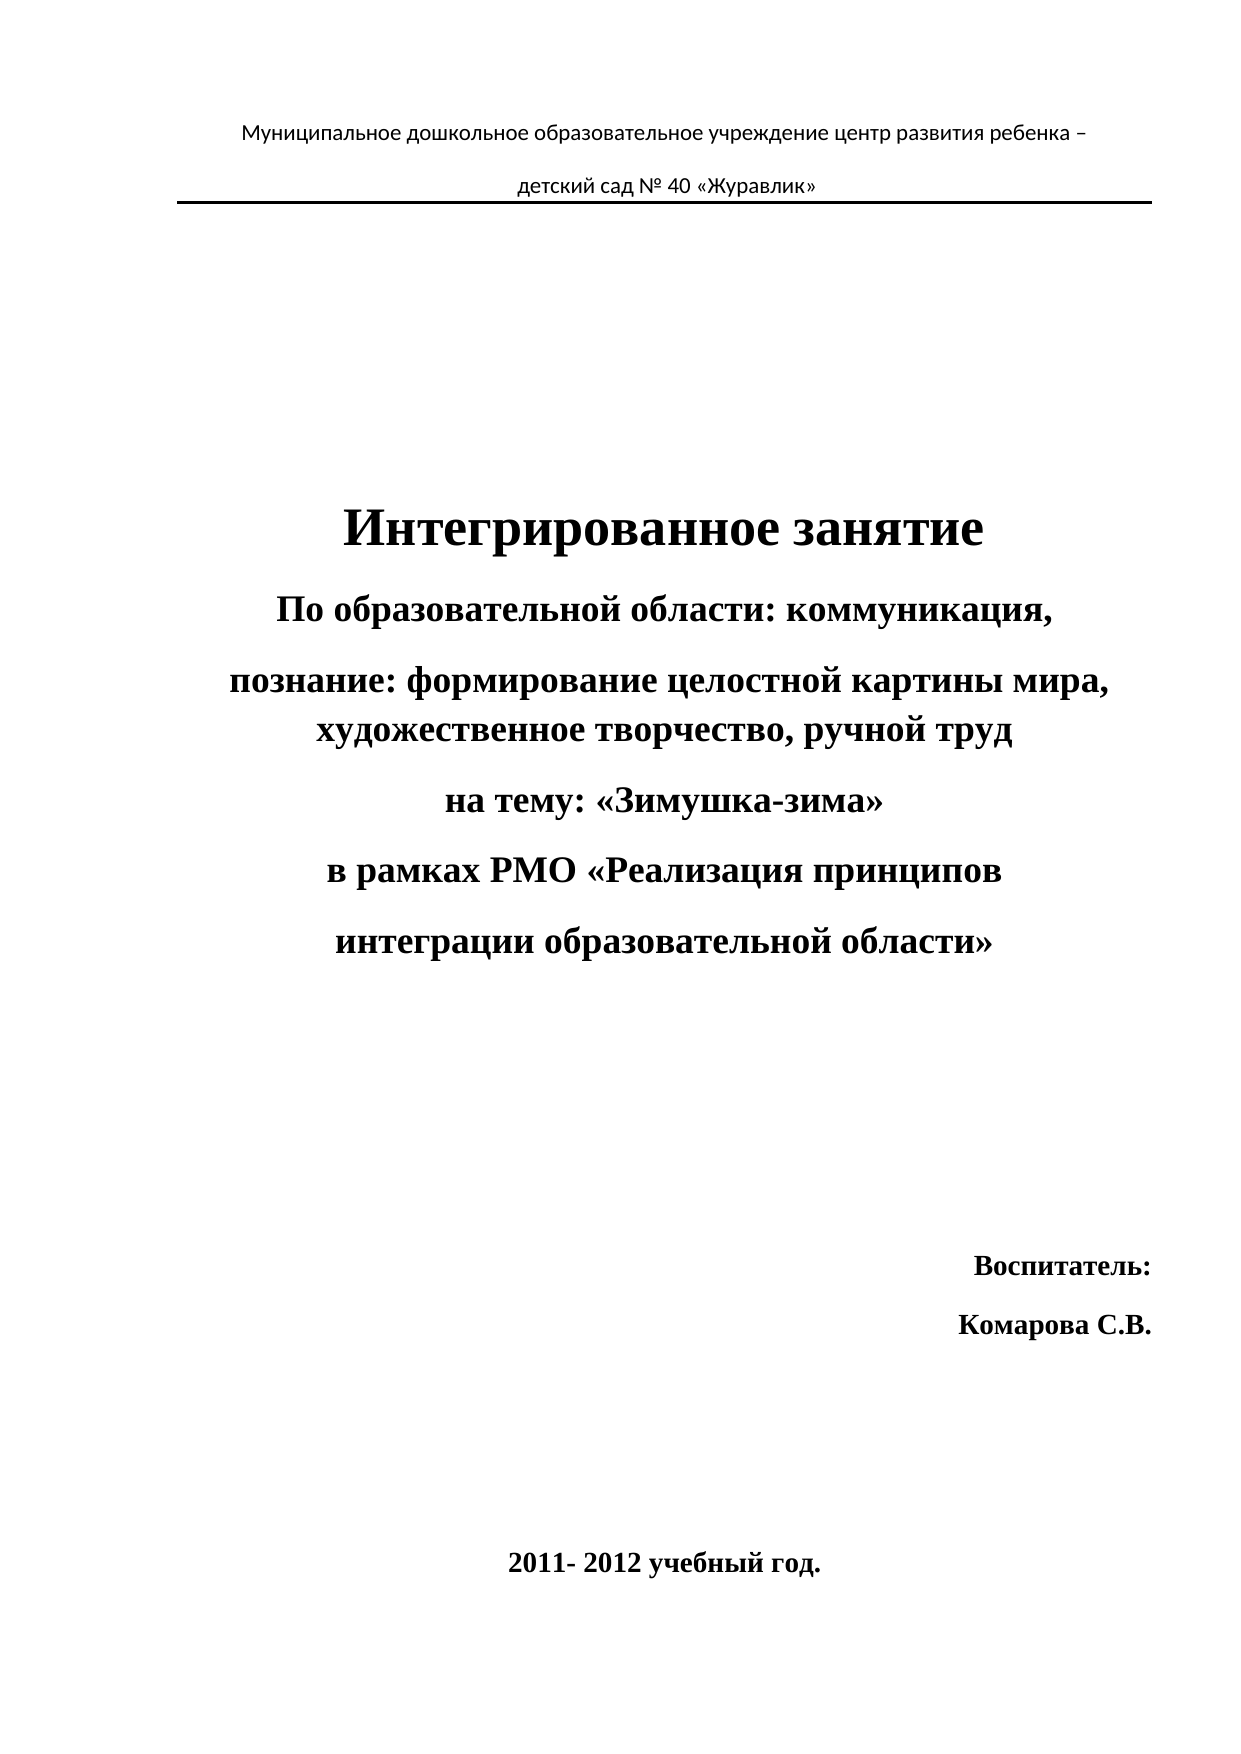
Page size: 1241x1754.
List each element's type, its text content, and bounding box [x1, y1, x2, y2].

text Комарова С.В. [177, 1307, 1152, 1341]
text детский сад № 40 «Журавлик» [177, 171, 1152, 201]
text По образовательной области: коммуникация, [177, 587, 1152, 630]
text в рамках РМО «Реализация принципов [177, 848, 1152, 891]
text познание: формирование целостной картины мира, художественное творчество, ручной труд [177, 657, 1152, 750]
text Муниципальное дошкольное образовательное учреждение центр развития ребенка – [177, 118, 1152, 146]
text интеграции образовательной области» [177, 918, 1152, 961]
text на тему: «Зимушка-зима» [177, 777, 1152, 820]
text Интегрированное занятие [177, 494, 1152, 557]
text Воспитатель: [177, 1248, 1152, 1282]
text 2011- 2012 учебный год. [177, 1545, 1152, 1578]
